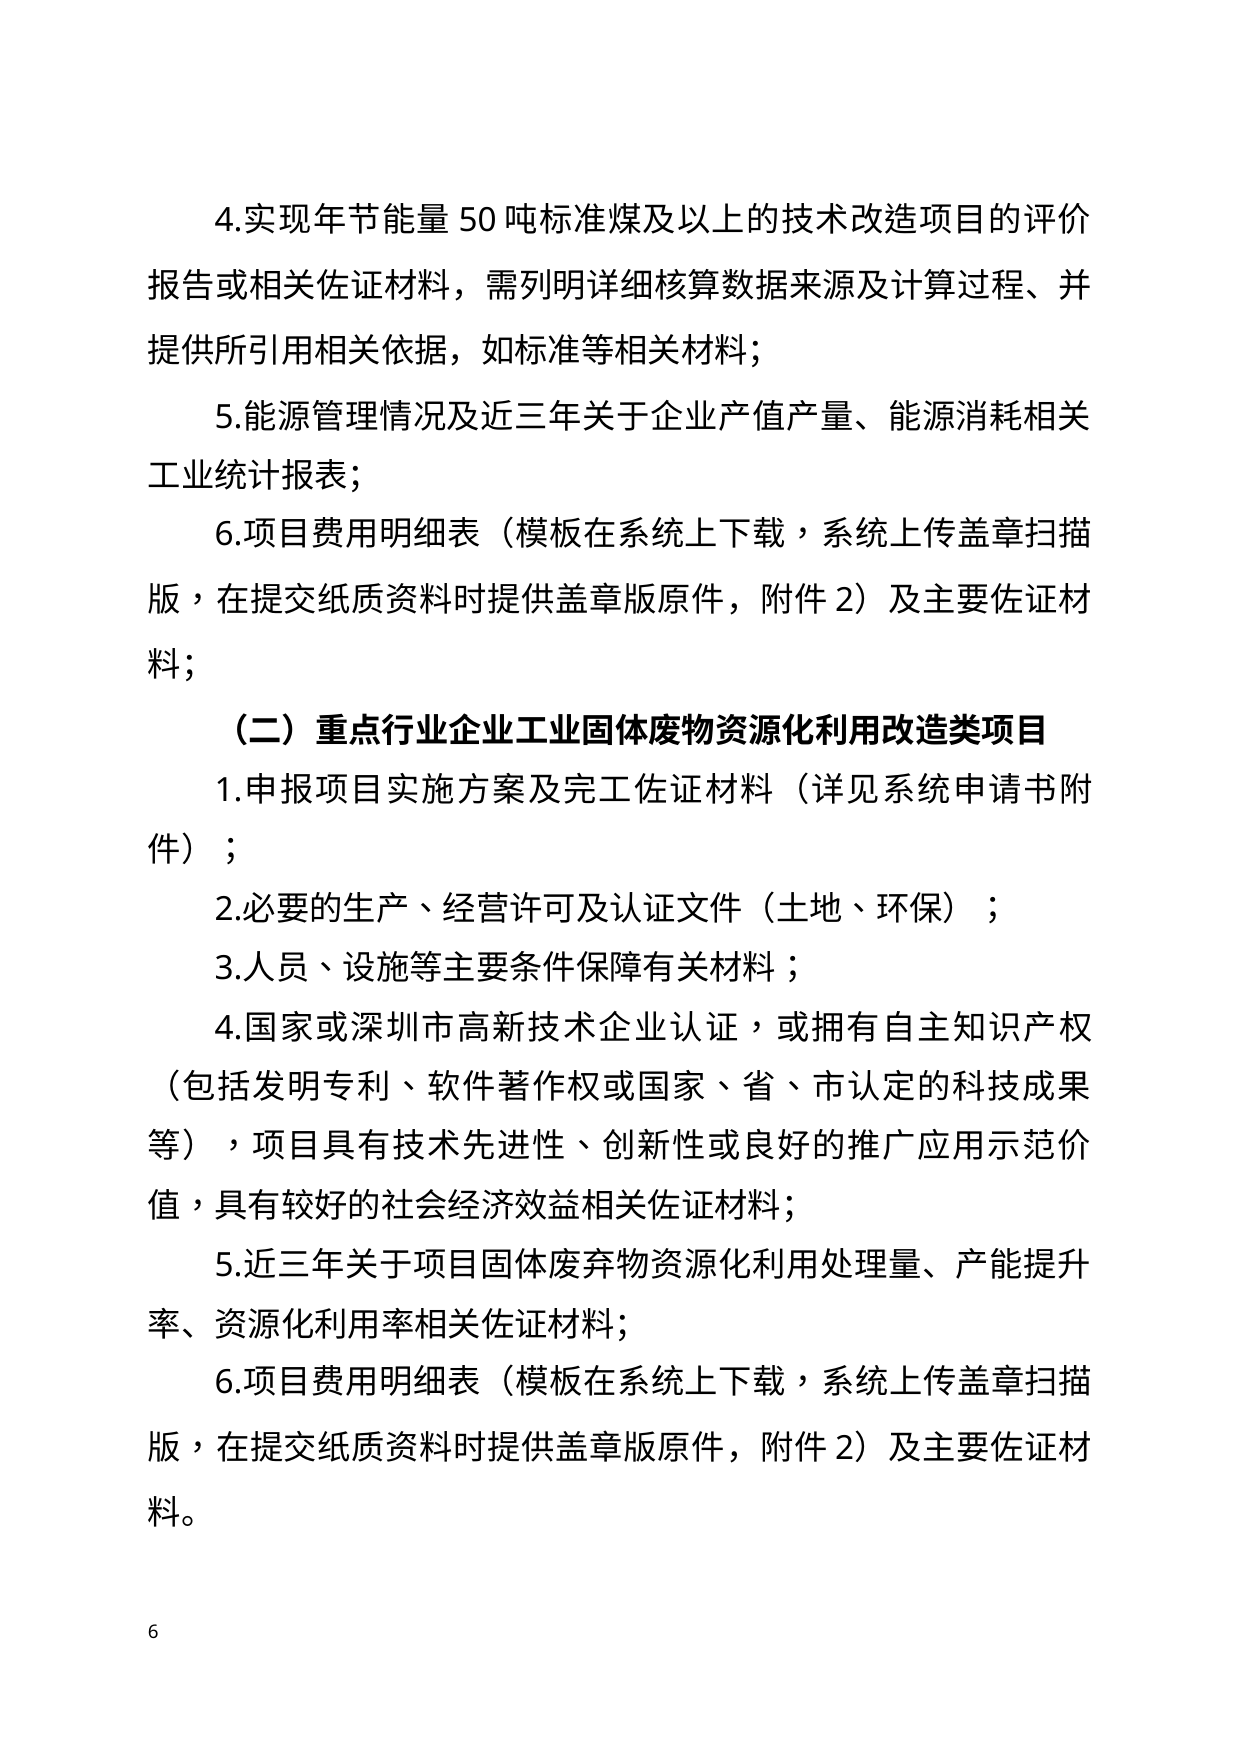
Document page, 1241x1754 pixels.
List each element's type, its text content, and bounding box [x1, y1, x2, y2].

text 4.实现年节能量50吨标准煤及以上的技术改造项目的评价报告或相关佐证材料，需列明详细核算数据来源及计算过程、并提供所引用相关依据，如标准等相关材料； [148, 186, 1092, 381]
text 2.必要的生产、经营许可及认证文件（土地、环保）； [148, 873, 1092, 932]
text 4.国家或深圳市高新技术企业认证，或拥有自主知识产权（包括发明专利、软件著作权或国家、省、市认定的科技成果等），项目具有技术先进性、创新性或良好的推广应用示范价值，具有较好的社会经济效益相关佐证材料； [148, 992, 1092, 1229]
text 6.项目费用明细表（模板在系统上下载，系统上传盖章扫描版，在提交纸质资料时提供盖章版原件，附件2）及主要佐证材料。 [148, 1348, 1092, 1543]
text （二）重点行业企业工业固体废物资源化利用改造类项目 [148, 695, 1092, 754]
text 5.近三年关于项目固体废弃物资源化利用处理量、产能提升率、资源化利用率相关佐证材料； [148, 1229, 1092, 1348]
text 1.申报项目实施方案及完工佐证材料（详见系统申请书附件）； [148, 754, 1092, 873]
text 3.人员、设施等主要条件保障有关材料； [148, 932, 1092, 992]
text 5.能源管理情况及近三年关于企业产值产量、能源消耗相关工业统计报表； [148, 381, 1092, 500]
text 6.项目费用明细表（模板在系统上下载，系统上传盖章扫描版，在提交纸质资料时提供盖章版原件，附件2）及主要佐证材料； [148, 500, 1092, 695]
